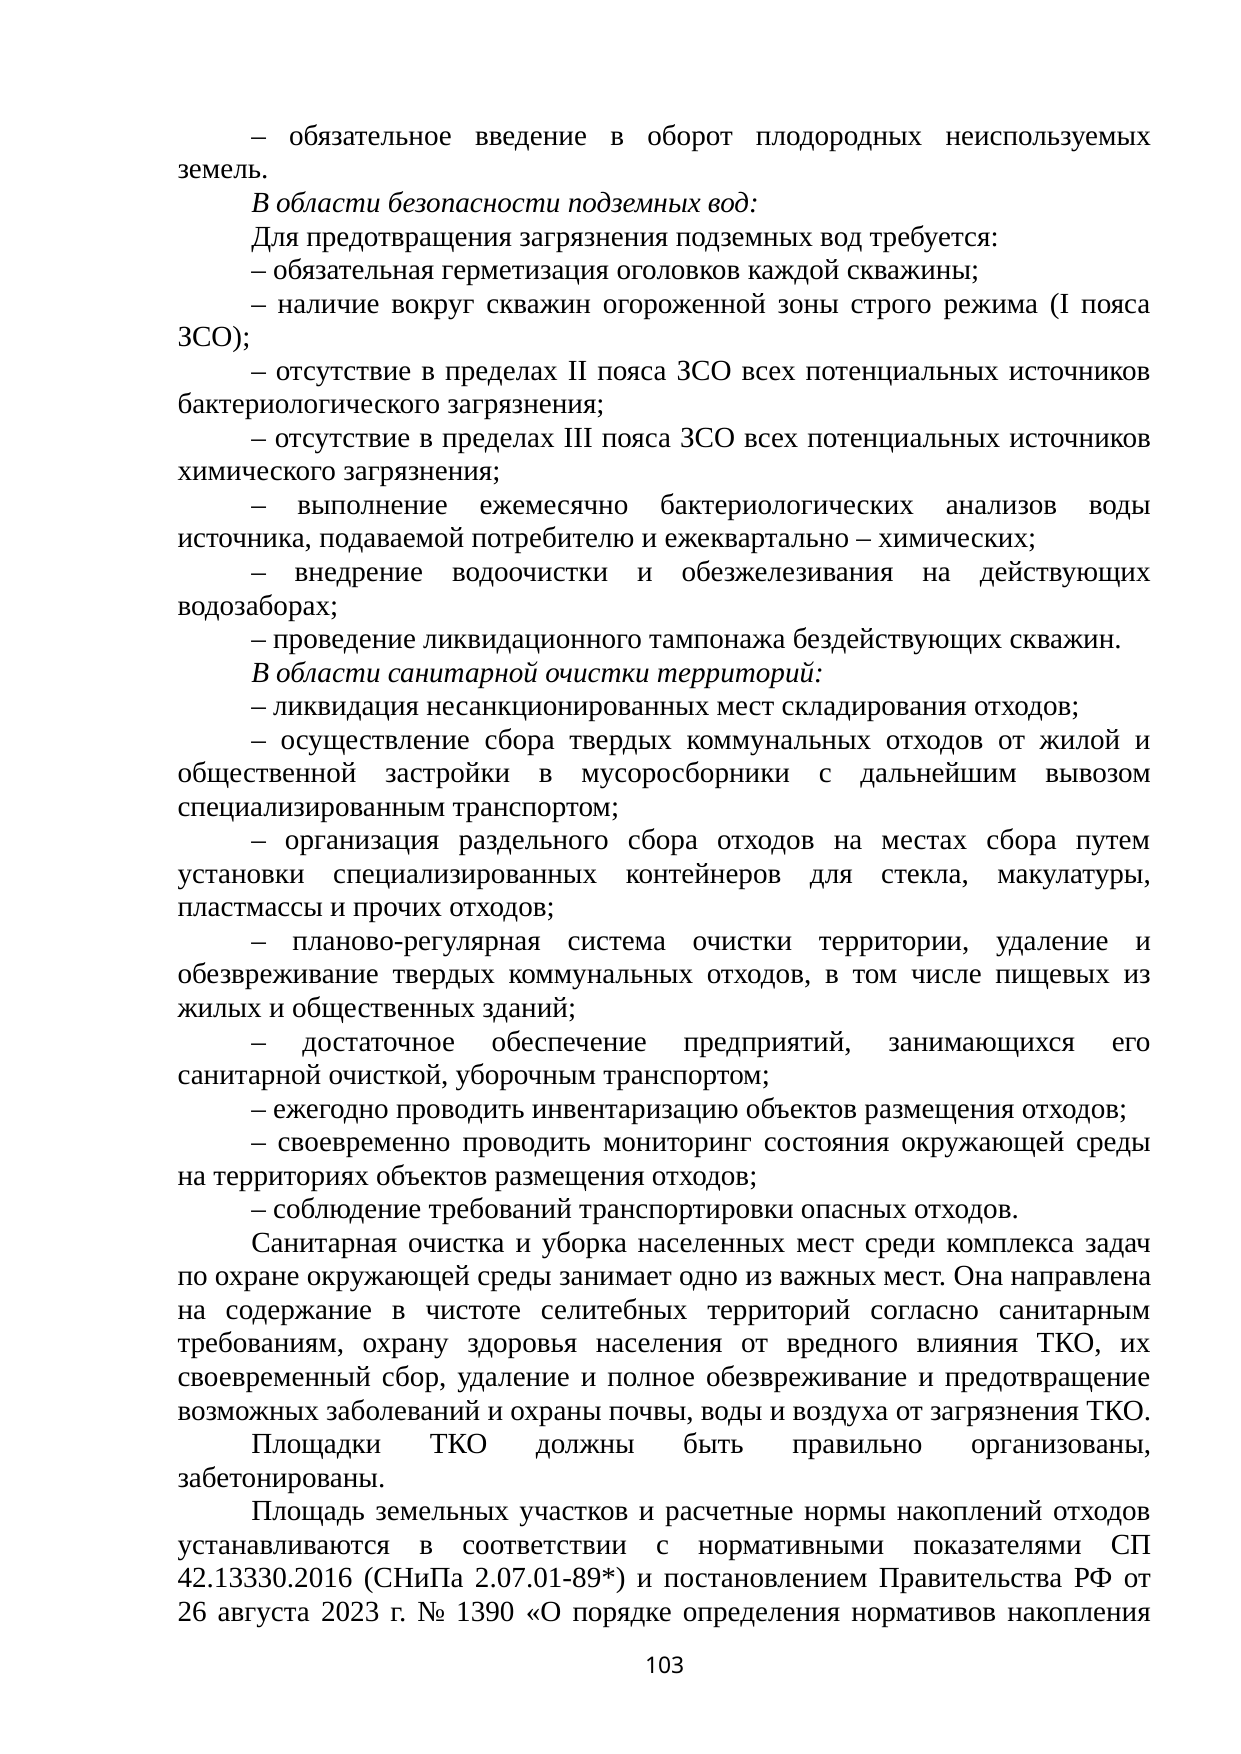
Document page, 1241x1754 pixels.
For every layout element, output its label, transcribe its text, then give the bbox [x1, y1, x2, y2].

text ‒ ежегодно проводить инвентаризацию объектов размещения отходов; [177, 1091, 1152, 1124]
text Санитарная очистка и уборка населенных мест среди комплекса задач по охране окружающей среды занимает одно из важных мест. Она направлена на содержание в чистоте селитебных территорий согласно санитарным требованиям, охрану здоровья населения от вредного влияния ТКО, их своевременный сбор, удаление и полное обезвреживание и предотвращение возможных заболеваний и охраны почвы, воды и воздуха от загрязнения ТКО. [177, 1225, 1152, 1426]
text ‒ наличие вокруг скважин огороженной зоны строго режима (I пояса ЗСО); [177, 286, 1152, 353]
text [177, 1493, 1152, 1627]
text В области безопасности подземных вод: [177, 185, 1152, 219]
text Площадки ТКО должны быть правильно организованы, забетонированы. [177, 1426, 1152, 1493]
text ‒ выполнение ежемесячно бактериологических анализов воды источника, подаваемой потребителю и ежеквартально – химических; [177, 487, 1152, 554]
text ‒ отсутствие в пределах II пояса ЗСО всех потенциальных источников бактериологического загрязнения; [177, 353, 1152, 420]
text ‒ соблюдение требований транспортировки опасных отходов. [177, 1191, 1152, 1225]
text ‒ внедрение водоочистки и обезжелезивания на действующих водозаборах; [177, 554, 1152, 621]
text ‒ проведение ликвидационного тампонажа бездействующих скважин. [177, 621, 1152, 655]
text ‒ ликвидация несанкционированных мест складирования отходов; [177, 688, 1152, 722]
text ‒ достаточное обеспечение предприятий, занимающихся его санитарной очисткой, уборочным транспортом; [177, 1024, 1152, 1091]
text ‒ планово-регулярная система очистки территории, удаление и обезвреживание твердых коммунальных отходов, в том числе пищевых из жилых и общественных зданий; [177, 923, 1152, 1024]
text ‒ осуществление сбора твердых коммунальных отходов от жилой и общественной застройки в мусоросборники с дальнейшим вывозом специализированным транспортом; [177, 722, 1152, 822]
text Для предотвращения загрязнения подземных вод требуется: [177, 219, 1152, 252]
text В области санитарной очистки территорий: [177, 655, 1152, 688]
text ‒ отсутствие в пределах III пояса ЗСО всех потенциальных источников химического загрязнения; [177, 420, 1152, 487]
text ‒ обязательная герметизация оголовков каждой скважины; [177, 252, 1152, 286]
text ‒ обязательное введение в оборот плодородных неиспользуемых земель. [177, 118, 1152, 185]
text ‒ своевременно проводить мониторинг состояния окружающей среды на территориях объектов размещения отходов; [177, 1124, 1152, 1191]
text ‒ организация раздельного сбора отходов на местах сбора путем установки специализированных контейнеров для стекла, макулатуры, пластмассы и прочих отходов; [177, 822, 1152, 923]
